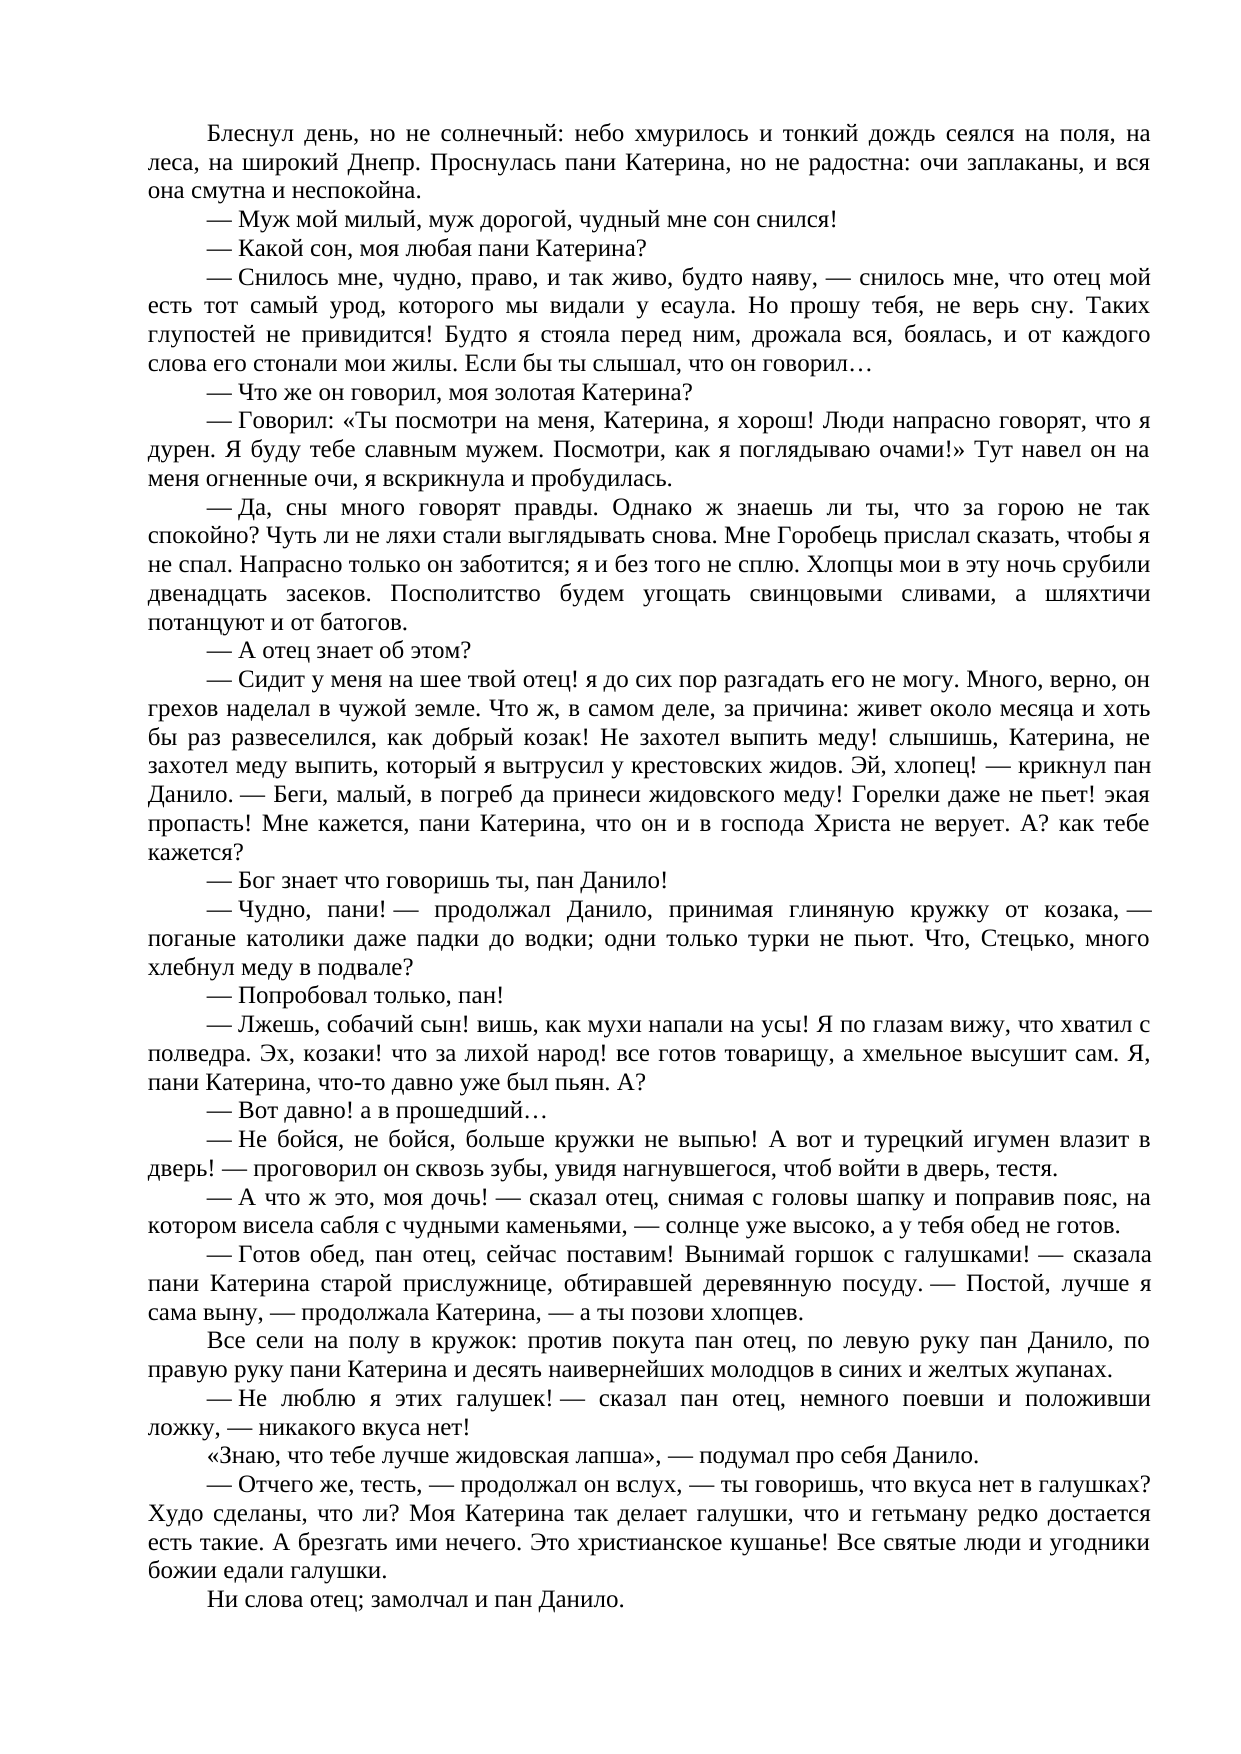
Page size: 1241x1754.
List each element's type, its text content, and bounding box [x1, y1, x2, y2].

text Блеснул день, но не солнечный: небо хмурилось и тонкий дождь сеялся на поля, на леса, на широкий Днепр. Проснулась пани Катерина, но не радостна: очи заплаканы, и вся она смутна и неспокойна. [148, 118, 1152, 204]
text — Что же он говорил, моя золотая Катерина? [148, 377, 1152, 406]
text — Вот давно! а в прошедший… [148, 1096, 1152, 1124]
text — Бог знает что говоришь ты, пан Данило! [148, 866, 1152, 894]
text — Готов обед, пан отец, сейчас поставим! Вынимай горшок с галушками! — сказала пани Катерина старой прислужнице, обтиравшей деревянную посуду. — Постой, лучше я сама выну, — продолжала Катерина, — а ты позови хлопцев. [148, 1239, 1152, 1326]
text — Отчего же, тесть, — продолжал он вслух, — ты говоришь, что вкуса нет в галушках? Худо сделаны, что ли? Моя Катерина так делает галушки, что и гетьману редко достается есть такие. А брезгать ими нечего. Это христианское кушанье! Все святые люди и угодники божии едали галушки. [148, 1469, 1152, 1584]
text Ни слова отец; замолчал и пан Данило. [148, 1584, 1152, 1613]
text — А что ж это, моя дочь! — сказал отец, снимая с головы шапку и поправив пояс, на котором висела сабля с чудными каменьями, — солнце уже высоко, а у тебя обед не готов. [148, 1182, 1152, 1239]
text — Говорил: «Ты посмотри на меня, Катерина, я хорош! Люди напрасно говорят, что я дурен. Я буду тебе славным мужем. Посмотри, как я поглядываю очами!» Тут навел он на меня огненные очи, я вскрикнула и пробудилась. [148, 406, 1152, 492]
text — Да, сны много говорят правды. Однако ж знаешь ли ты, что за горою не так спокойно? Чуть ли не ляхи стали выглядывать снова. Мне Горобець прислал сказать, чтобы я не спал. Напрасно только он заботится; я и без того не сплю. Хлопцы мои в эту ночь срубили двенадцать засеков. Посполитство будем угощать свинцовыми сливами, а шляхтичи потанцуют и от батогов. [148, 492, 1152, 636]
text — Сидит у меня на шее твой отец! я до сих пор разгадать его не могу. Много, верно, он грехов наделал в чужой земле. Что ж, в самом деле, за причина: живет около месяца и хоть бы раз развеселился, как добрый козак! Не захотел выпить меду! слышишь, Катерина, не захотел меду выпить, который я вытрусил у крестовских жидов. Эй, хлопец! — крикнул пан Данило. — Беги, малый, в погреб да принеси жидовского меду! Горелки даже не пьет! экая пропасть! Мне кажется, пани Катерина, что он и в господа Христа не верует. А? как тебе кажется? [148, 664, 1152, 866]
text — А отец знает об этом? [148, 636, 1152, 664]
text — Какой сон, моя любая пани Катерина? [148, 233, 1152, 262]
text — Не люблю я этих галушек! — сказал пан отец, немного поевши и положивши ложку, — никакого вкуса нет! [148, 1383, 1152, 1441]
text — Лжешь, собачий сын! вишь, как мухи напали на усы! Я по глазам вижу, что хватил с полведра. Эх, козаки! что за лихой народ! все готов товарищу, а хмельное высушит сам. Я, пани Катерина, что-то давно уже был пьян. А? [148, 1009, 1152, 1096]
text Все сели на полу в кружок: против покута пан отец, по левую руку пан Данило, по правую руку пани Катерина и десять наивернейших молодцов в синих и желтых жупанах. [148, 1326, 1152, 1383]
text — Не бойся, не бойся, больше кружки не выпью! А вот и турецкий игумен влазит в дверь! — проговорил он сквозь зубы, увидя нагнувшегося, чтоб войти в дверь, тестя. [148, 1124, 1152, 1182]
text — Попробовал только, пан! [148, 981, 1152, 1009]
text «Знаю, что тебе лучше жидовская лапша», — подумал про себя Данило. [148, 1441, 1152, 1469]
text — Чудно, пани! — продолжал Данило, принимая глиняную кружку от козака, — поганые католики даже падки до водки; одни только турки не пьют. Что, Стецько, много хлебнул меду в подвале? [148, 894, 1152, 981]
text — Снилось мне, чудно, право, и так живо, будто наяву, — снилось мне, что отец мой есть тот самый урод, которого мы видали у есаула. Но прошу тебя, не верь сну. Таких глупостей не привидится! Будто я стояла перед ним, дрожала вся, боялась, и от каждого слова его стонали мои жилы. Если бы ты слышал, что он говорил… [148, 262, 1152, 377]
text — Муж мой милый, муж дорогой, чудный мне сон снился! [148, 204, 1152, 233]
